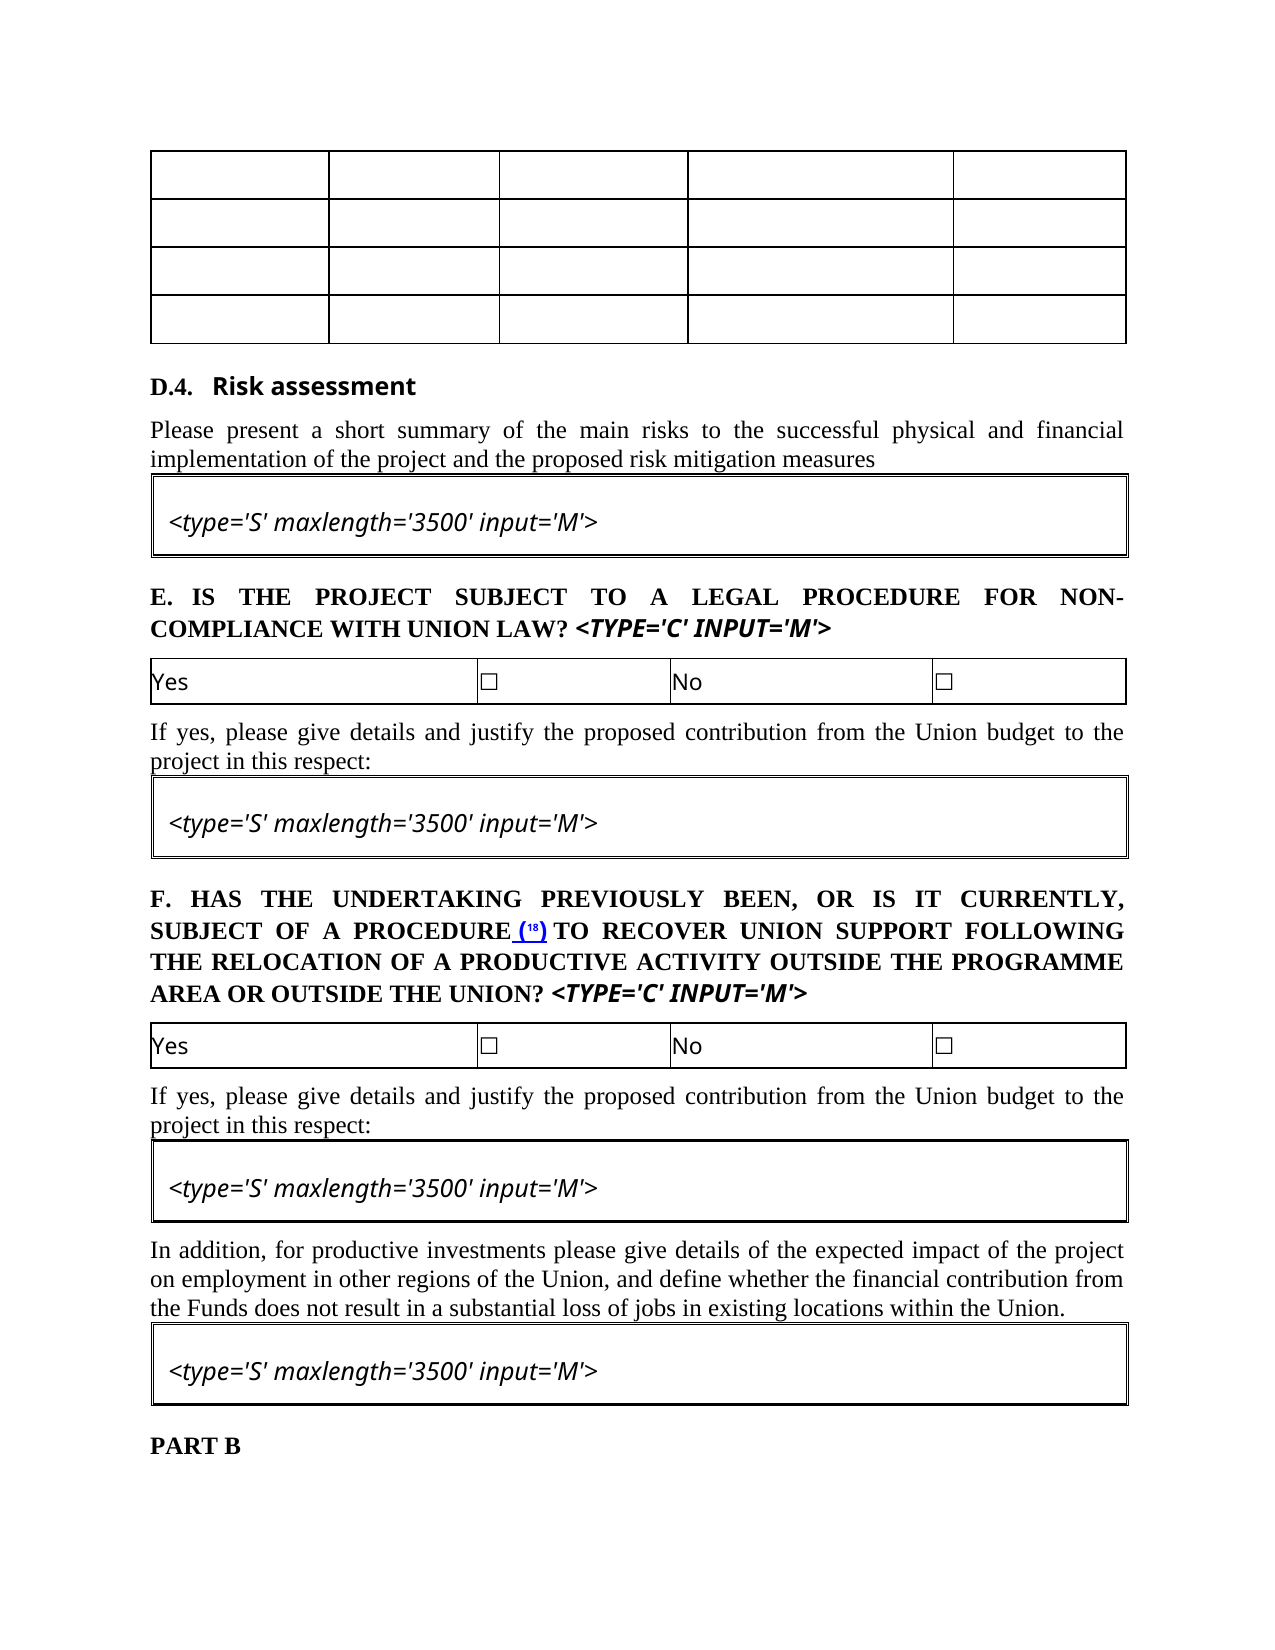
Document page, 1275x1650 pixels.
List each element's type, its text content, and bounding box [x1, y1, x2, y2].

table_cell [954, 296, 1125, 342]
text E. IS THE PROJECT SUBJECT TO A LEGAL PROCEDURE FOR NON-COMPLIANCE WITH UNION LAW? <TYPE='C' INPUT='M'> [150, 582, 1125, 645]
table_header Yes [152, 659, 477, 703]
table_cell [152, 200, 328, 246]
text D.4. Risk assessment [150, 369, 1125, 403]
table_cell [330, 248, 499, 294]
table_cell [152, 152, 328, 198]
table_cell [689, 152, 953, 198]
table_cell [330, 200, 499, 246]
text Please present a short summary of the main risks to the successful physical and financial implementation of the project and the proposed risk mitigation measures [150, 416, 1125, 473]
table_cell [689, 296, 953, 342]
table_header ☐ [933, 1024, 1125, 1067]
table_header <type='S' maxlength='3500' input='M'> [154, 778, 1126, 856]
table_header ☐ [478, 659, 670, 703]
table_cell [954, 200, 1125, 246]
table_cell [152, 296, 328, 342]
table_header No [671, 1024, 932, 1067]
table_cell [954, 248, 1125, 294]
table_header Yes [152, 1024, 477, 1067]
table_header <type='S' maxlength='3500' input='M'> [154, 1325, 1126, 1403]
table_header No [671, 659, 932, 703]
table_cell [689, 248, 953, 294]
text If yes, please give details and justify the proposed contribution from the Union budget to the project in this respect: [150, 717, 1125, 774]
table_cell [152, 248, 328, 294]
table_cell [500, 200, 687, 246]
text In addition, for productive investments please give details of the expected impact of the project on employment in other regions of the Union, and define whether the financial contribution from the Funds does not result in a substantial loss of jobs in existing locations within the Union. [150, 1236, 1125, 1322]
text PART B [150, 1431, 1125, 1460]
table_cell [500, 152, 687, 198]
table_header ☐ [933, 659, 1125, 703]
text F. HAS THE UNDERTAKING PREVIOUSLY BEEN, OR IS IT CURRENTLY, SUBJECT OF A PROCEDURE (18) TO RECOVER UNION SUPPORT FOLLOWING THE RELOCATION OF A PRODUCTIVE ACTIVITY OUTSIDE THE PROGRAMME AREA OR OUTSIDE THE UNION? <TYPE='C' INPUT='M'> [150, 884, 1125, 1009]
table_cell [330, 296, 499, 342]
text If yes, please give details and justify the proposed contribution from the Union budget to the project in this respect: [150, 1081, 1125, 1139]
table_cell [330, 152, 499, 198]
table_cell [954, 152, 1125, 198]
table_cell [500, 248, 687, 294]
table_cell [500, 296, 687, 342]
table_cell [689, 200, 953, 246]
table_header <type='S' maxlength='3500' input='M'> [154, 1142, 1126, 1220]
table_header ☐ [478, 1024, 670, 1067]
table_header <type='S' maxlength='3500' input='M'> [154, 477, 1126, 554]
